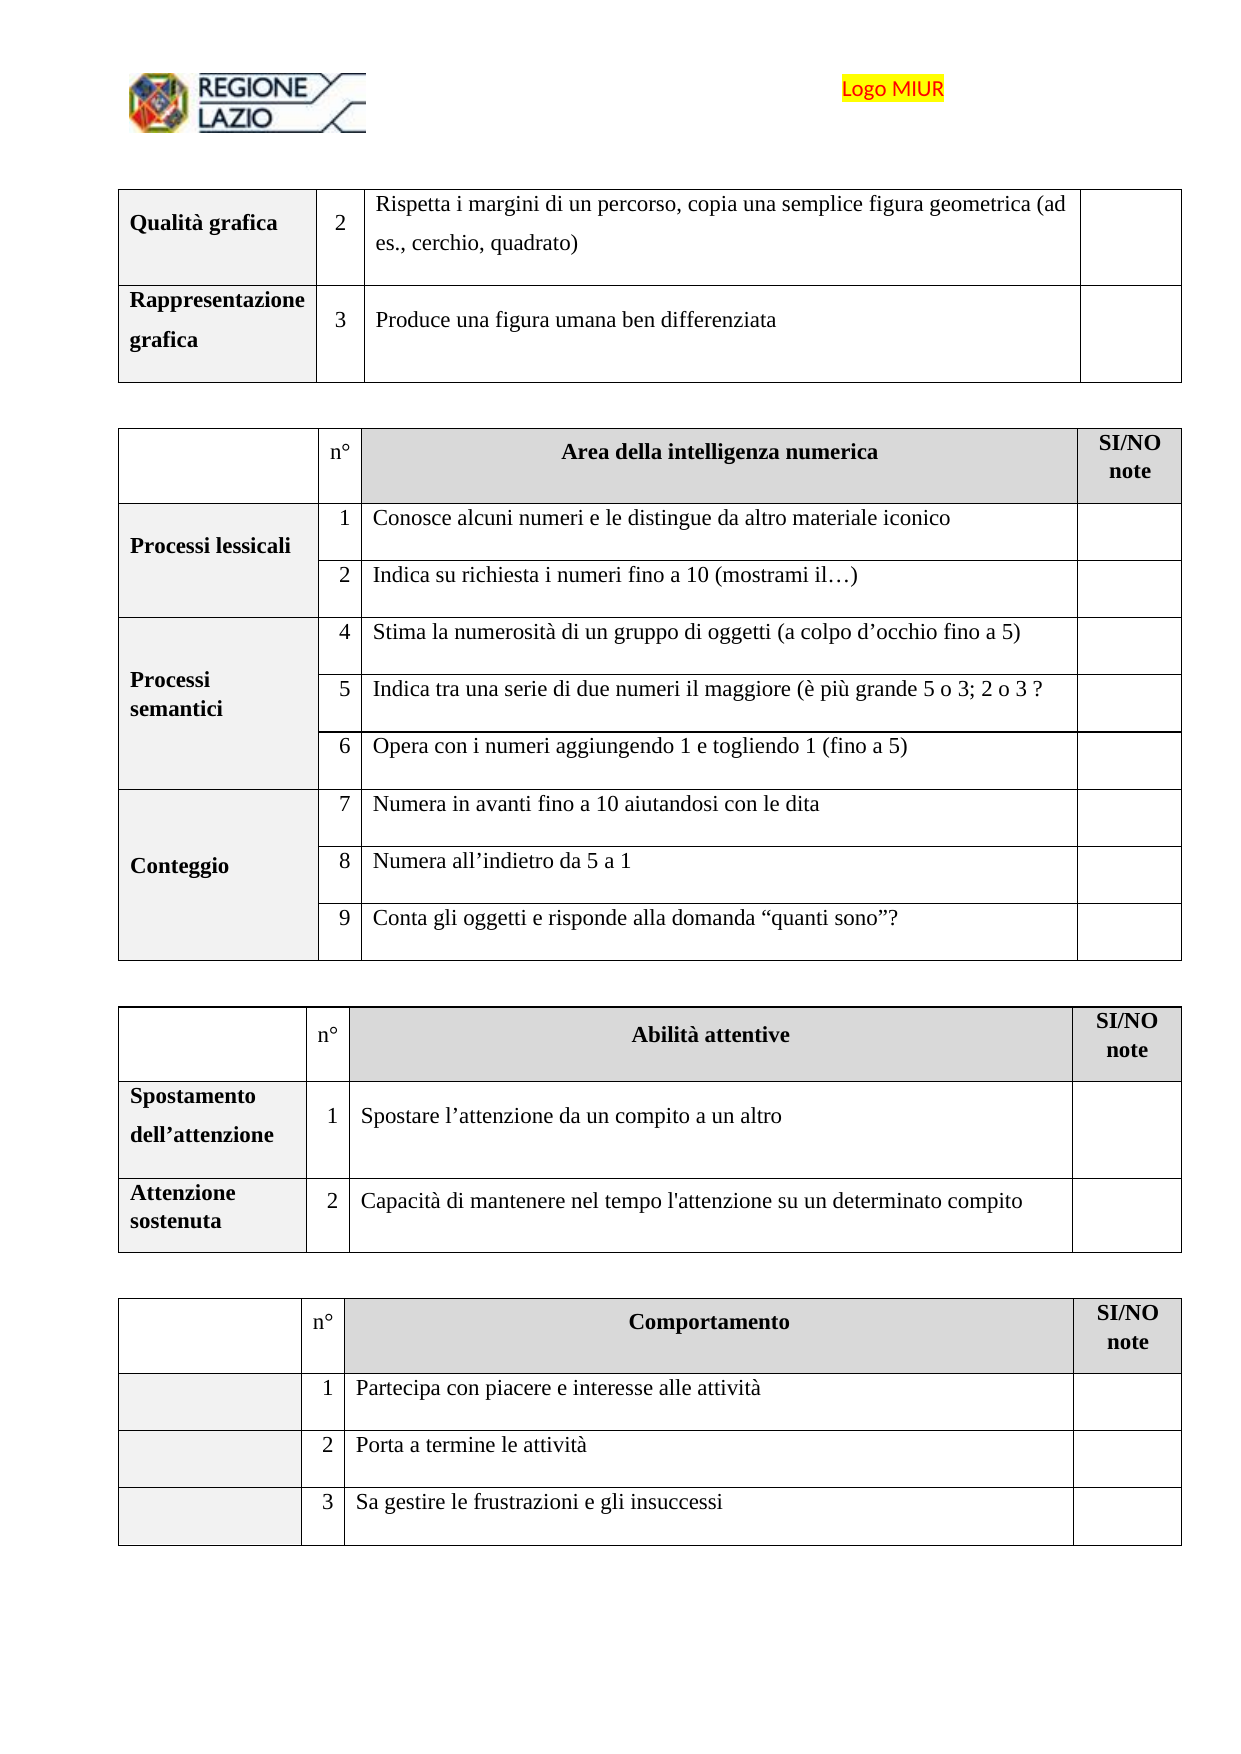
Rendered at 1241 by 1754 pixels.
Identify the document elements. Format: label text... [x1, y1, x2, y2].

table_header SI/NO note [1073, 1008, 1181, 1081]
table_cell 1 [307, 1082, 349, 1178]
table_cell Rappresentazione grafica [119, 286, 316, 382]
table_cell 8 [319, 847, 361, 903]
table_cell [1078, 733, 1181, 789]
table_cell Numera all’indietro da 5 a 1 [362, 847, 1077, 903]
table_cell [1078, 561, 1181, 617]
table_cell [1074, 1488, 1181, 1544]
table_cell [1073, 1082, 1181, 1178]
table_cell [119, 1488, 301, 1544]
table_cell Spostare l’attenzione da un compito a un altro [350, 1082, 1072, 1178]
table_cell [1081, 286, 1181, 382]
table_cell Processi lessicali [119, 504, 318, 617]
table_cell 2 [302, 1431, 344, 1487]
table_cell Sa gestire le frustrazioni e gli insuccessi [345, 1488, 1073, 1544]
table_header SI/NO note [1074, 1299, 1181, 1373]
table_cell [1073, 1179, 1181, 1252]
table_cell 4 [319, 618, 361, 674]
table_cell [119, 1374, 301, 1430]
table_header n° [302, 1299, 344, 1373]
table_cell Porta a termine le attività [345, 1431, 1073, 1487]
table_cell Spostamento dell’attenzione [119, 1082, 306, 1178]
table_cell 9 [319, 904, 361, 960]
table_cell Indica su richiesta i numeri fino a 10 (mostrami il…) [362, 561, 1077, 617]
table_cell [1074, 1431, 1181, 1487]
table_cell [1074, 1374, 1181, 1430]
table_cell 5 [319, 675, 361, 731]
table_header SI/NO note [1078, 429, 1181, 503]
table_cell Numera in avanti fino a 10 aiutandosi con le dita [362, 790, 1077, 846]
table_cell 6 [319, 733, 361, 789]
table_header [119, 1299, 301, 1373]
table_header Abilità attentive [350, 1008, 1072, 1081]
table_cell Conosce alcuni numeri e le distingue da altro materiale iconico [362, 504, 1077, 560]
table_cell 1 [302, 1374, 344, 1430]
table_cell Indica tra una serie di due numeri il maggiore (è più grande 5 o 3; 2 o 3 ? [362, 675, 1077, 731]
table_cell Qualità grafica [119, 190, 316, 285]
table_cell Rispetta i margini di un percorso, copia una semplice figura geometrica (ad es., cerchio, quadrato) [365, 190, 1080, 285]
table_header n° [319, 429, 361, 503]
table_cell [1081, 190, 1181, 285]
table_cell 2 [307, 1179, 349, 1252]
table_header [119, 429, 318, 503]
table_cell Attenzione sostenuta [119, 1179, 306, 1252]
table_cell 2 [319, 561, 361, 617]
table_cell Processi semantici [119, 618, 318, 789]
table_cell [1078, 847, 1181, 903]
table_cell [1078, 618, 1181, 674]
table_cell [1078, 904, 1181, 960]
table_cell Produce una figura umana ben differenziata [365, 286, 1080, 382]
table_cell [1078, 790, 1181, 846]
table_cell 2 [317, 190, 364, 285]
picture [129, 73, 366, 133]
table_cell Partecipa con piacere e interesse alle attività [345, 1374, 1073, 1430]
table_cell Conteggio [119, 790, 318, 960]
table_header Comportamento [345, 1299, 1073, 1373]
table_cell [119, 1431, 301, 1487]
table_cell 3 [317, 286, 364, 382]
table_cell 7 [319, 790, 361, 846]
table_header Area della intelligenza numerica [362, 429, 1077, 503]
table_cell Capacità di mantenere nel tempo l'attenzione su un determinato compito [350, 1179, 1072, 1252]
table_cell 3 [302, 1488, 344, 1544]
table_cell 1 [319, 504, 361, 560]
table_cell Opera con i numeri aggiungendo 1 e togliendo 1 (fino a 5) [362, 733, 1077, 789]
table_cell Conta gli oggetti e risponde alla domanda “quanti sono”? [362, 904, 1077, 960]
table_header n° [307, 1008, 349, 1081]
table_cell Stima la numerosità di un gruppo di oggetti (a colpo d’occhio fino a 5) [362, 618, 1077, 674]
table_header [119, 1008, 306, 1081]
table_cell [1078, 675, 1181, 731]
table_cell [1078, 504, 1181, 560]
